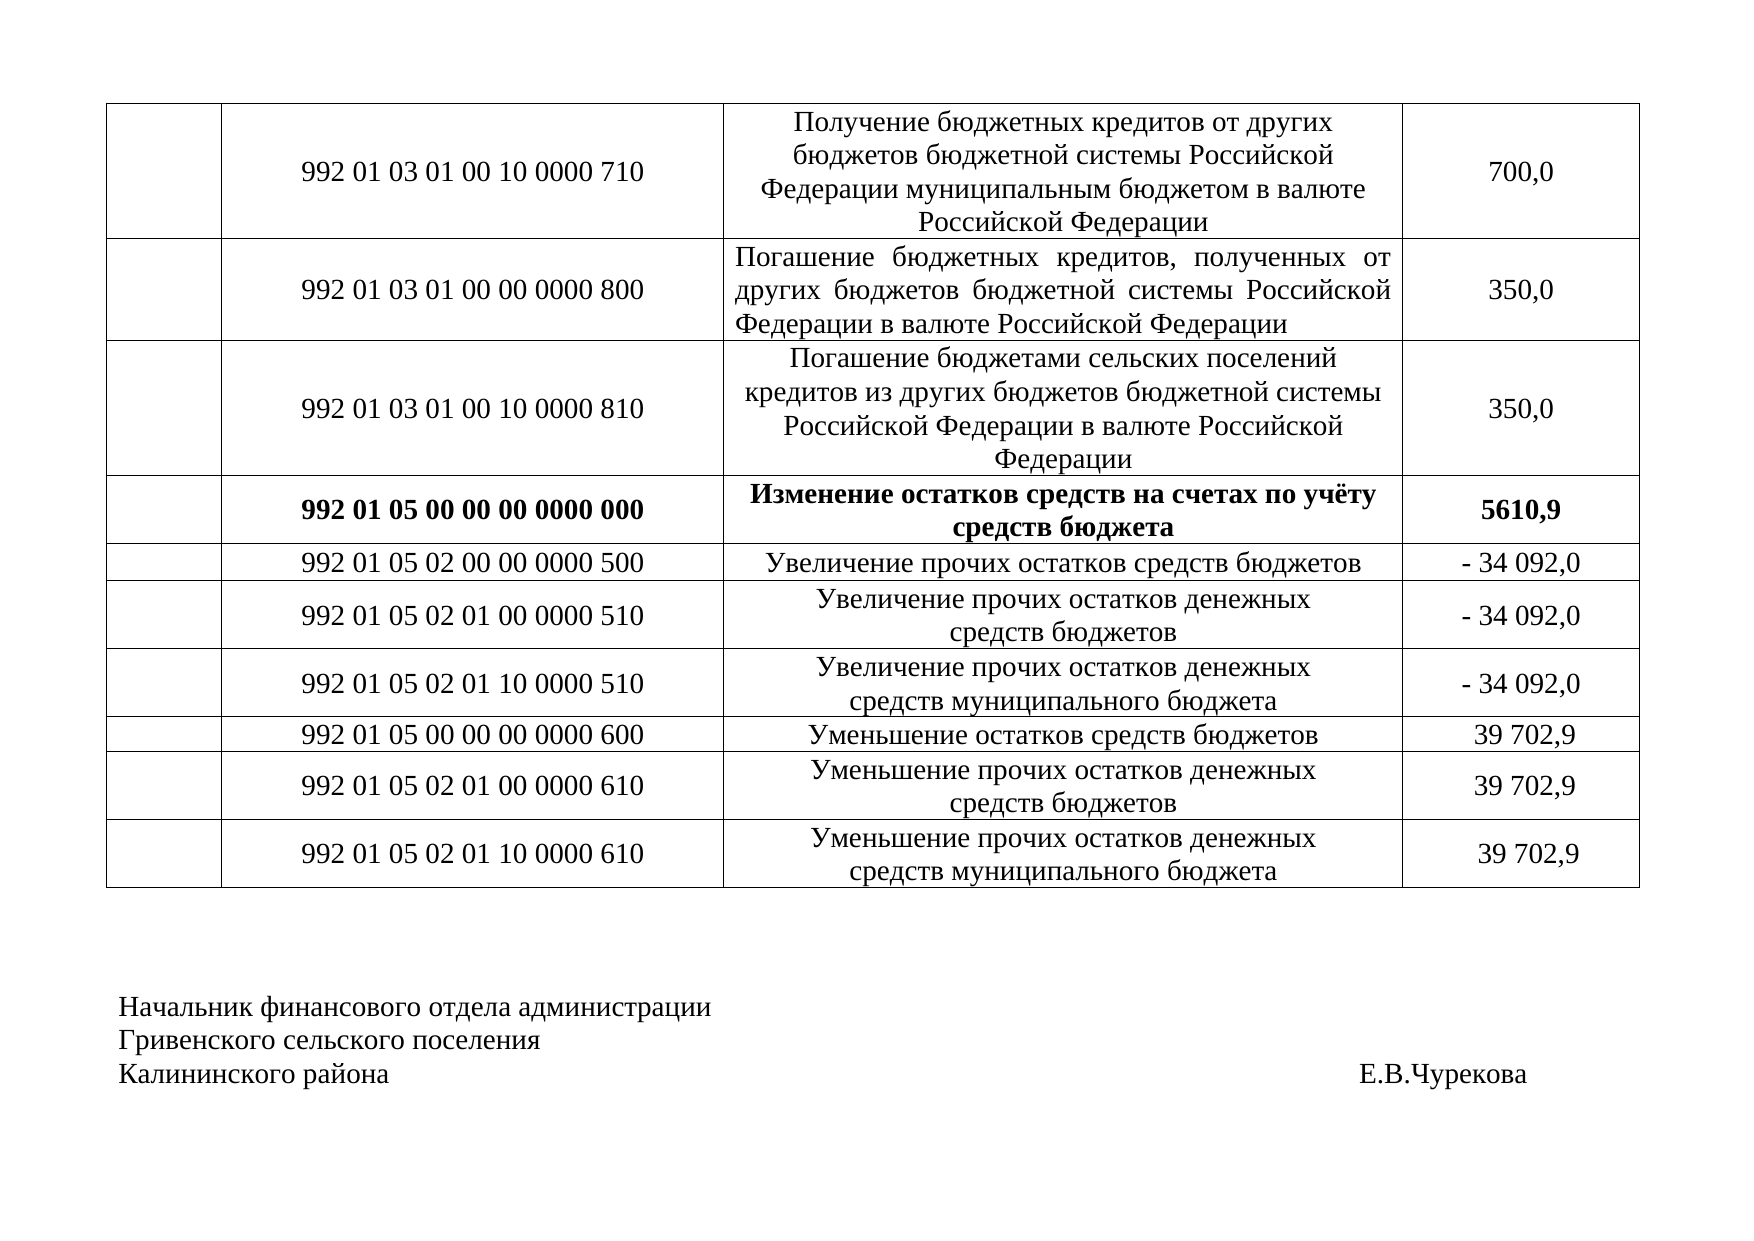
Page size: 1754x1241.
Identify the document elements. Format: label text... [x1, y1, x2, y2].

table_cell - 34 092,0 [1403, 544, 1639, 580]
table_cell 992 01 05 02 01 10 0000 510 [222, 649, 723, 716]
table_cell 350,0 [1403, 239, 1639, 339]
text Гривенского сельского поселения [118, 1022, 1665, 1056]
table_cell 350,0 [1403, 341, 1639, 475]
table_cell [107, 581, 221, 648]
table_cell Получение бюджетных кредитов от других бюджетов бюджетной системы Российской Федерации муниципальным бюджетом в валюте Российской Федерации [724, 104, 1402, 238]
table_cell Увеличение прочих остатков денежных средств бюджетов [724, 581, 1402, 648]
table_cell [107, 476, 221, 543]
table_cell 992 01 05 00 00 00 0000 000 [222, 476, 723, 543]
table_cell Увеличение прочих остатков денежных средств муниципального бюджета [724, 649, 1402, 716]
table_cell [107, 820, 221, 887]
table_cell [107, 544, 221, 580]
table_cell 39 702,9 [1403, 752, 1639, 819]
table_cell 700,0 [1403, 104, 1639, 238]
table_cell - 34 092,0 [1403, 649, 1639, 716]
table_cell 992 01 05 02 01 00 0000 610 [222, 752, 723, 819]
table_cell 39 702,9 [1403, 820, 1639, 887]
table_cell Погашение бюджетных кредитов, полученных от других бюджетов бюджетной системы Российской Федерации в валюте Российской Федерации [724, 239, 1402, 339]
table_cell Изменение остатков средств на счетах по учёту средств бюджета [724, 476, 1402, 543]
table_cell [107, 239, 221, 339]
table_cell [107, 717, 221, 751]
table_cell 992 01 05 02 01 10 0000 610 [222, 820, 723, 887]
table_cell [107, 752, 221, 819]
text Калининского района Е.В.Чурекова [118, 1056, 1665, 1089]
table_cell 992 01 03 01 00 10 0000 710 [222, 104, 723, 238]
table_cell Увеличение прочих остатков средств бюджетов [724, 544, 1402, 580]
table_cell Уменьшение прочих остатков денежных средств бюджетов [724, 752, 1402, 819]
table_cell 992 01 05 02 00 00 0000 500 [222, 544, 723, 580]
table_cell 39 702,9 [1403, 717, 1639, 751]
table_cell 992 01 05 02 01 00 0000 510 [222, 581, 723, 648]
table_cell Уменьшение остатков средств бюджетов [724, 717, 1402, 751]
table_cell 5610,9 [1403, 476, 1639, 543]
table_cell Погашение бюджетами сельских поселений кредитов из других бюджетов бюджетной системы Российской Федерации в валюте Российской Федерации [724, 341, 1402, 475]
table_cell [107, 341, 221, 475]
table_cell [107, 104, 221, 238]
text Начальник финансового отдела администрации [118, 989, 1665, 1022]
table_cell 992 01 05 00 00 00 0000 600 [222, 717, 723, 751]
table_cell 992 01 03 01 00 00 0000 800 [222, 239, 723, 339]
table_cell [107, 649, 221, 716]
table_cell Уменьшение прочих остатков денежных средств муниципального бюджета [724, 820, 1402, 887]
table_cell 992 01 03 01 00 10 0000 810 [222, 341, 723, 475]
table_cell - 34 092,0 [1403, 581, 1639, 648]
